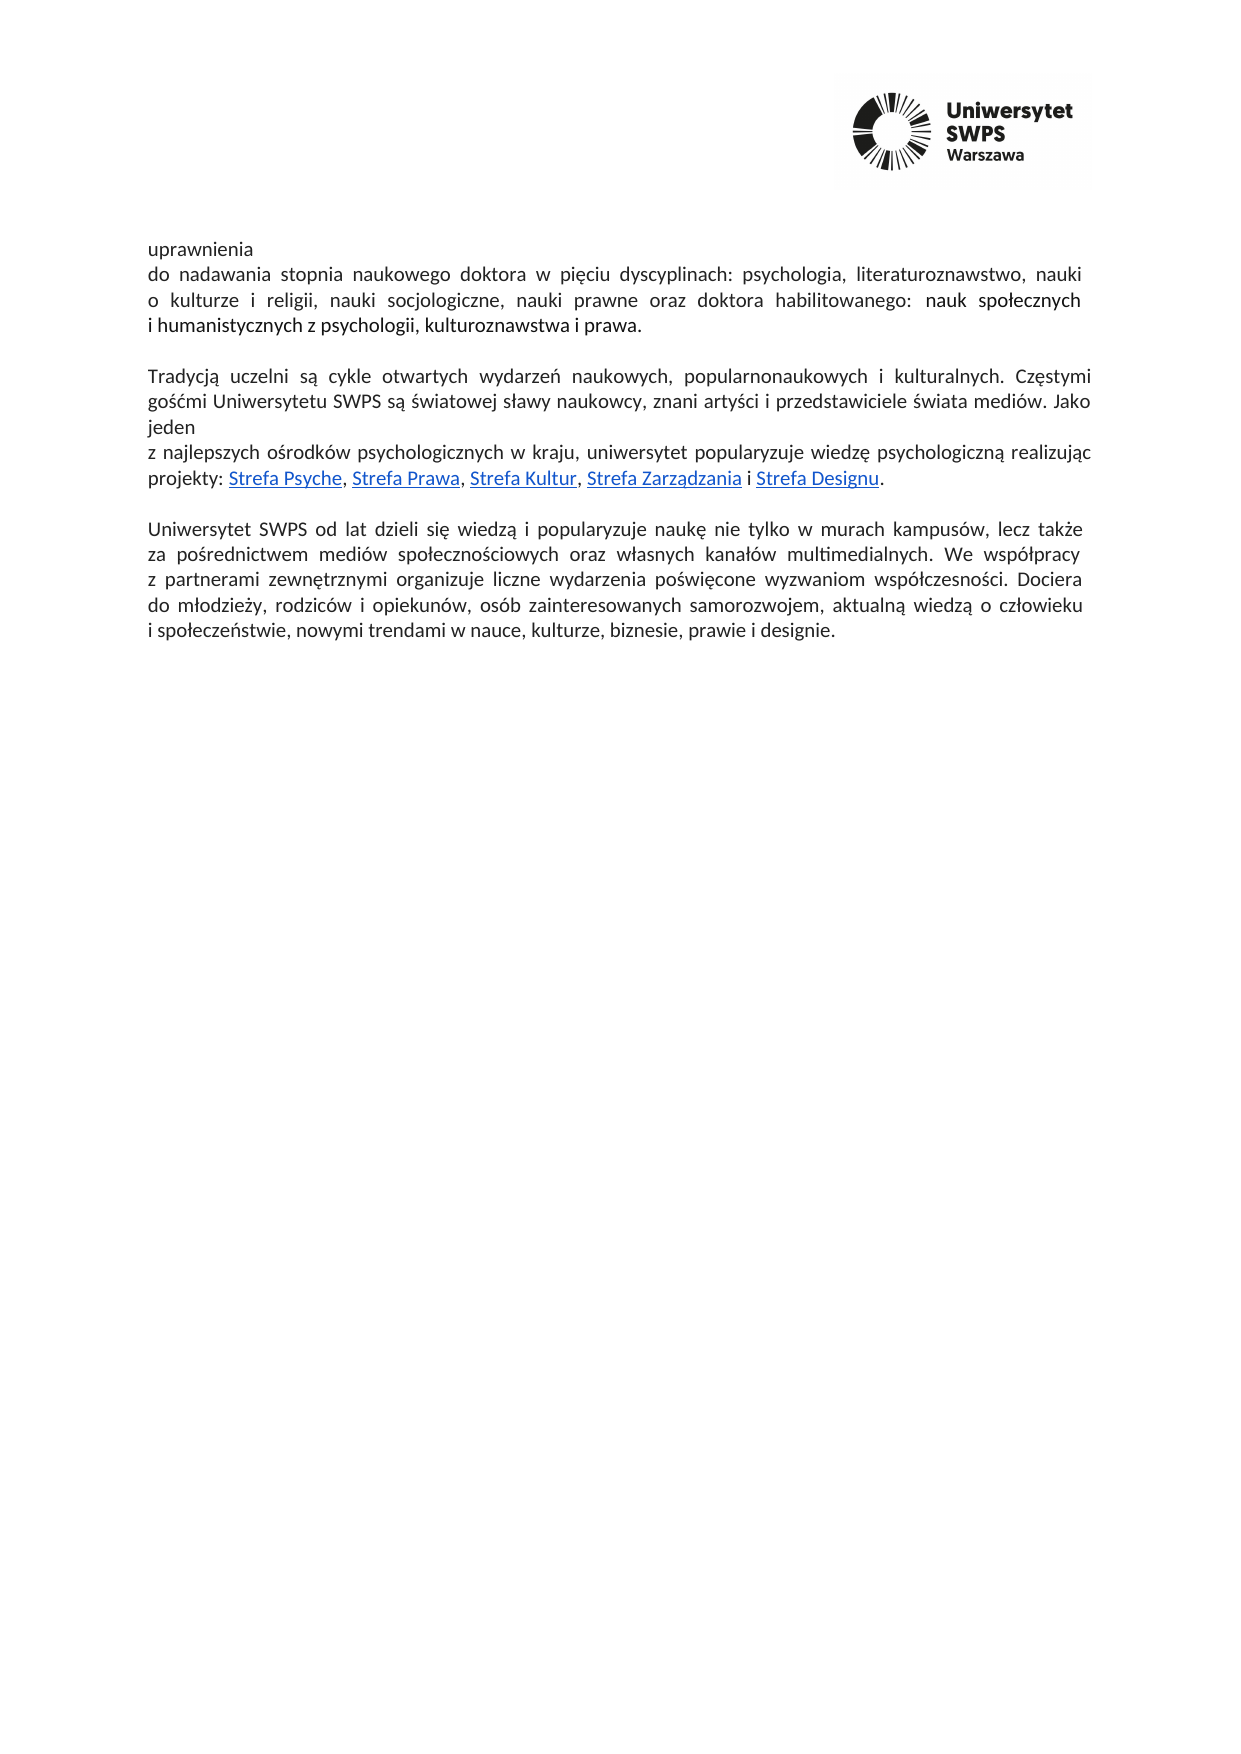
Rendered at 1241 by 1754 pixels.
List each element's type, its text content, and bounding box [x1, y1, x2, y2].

text Uniwersytet SWPS od lat dzieli się wiedzą i popularyzuje naukę nie tylko w murach kampusów, lecz także za pośrednictwem mediów społecznościowych oraz własnych kanałów multimedialnych. We współpracy z partnerami zewnętrznymi organizuje liczne wydarzenia poświęcone wyzwaniom współczesności. Dociera do młodzieży, rodziców i opiekunów, osób zainteresowanych samorozwojem, aktualną wiedzą o człowieku i społeczeństwie, nowymi trendami w nauce, kulturze, biznesie, prawie i designie. [148, 516, 1092, 643]
text Tradycją uczelni są cykle otwartych wydarzeń naukowych, popularnonaukowych i kulturalnych. Częstymi gośćmi Uniwersytetu SWPS są światowej sławy naukowcy, znani artyści i przedstawiciele świata mediów. Jako jeden z najlepszych ośrodków psychologicznych w kraju, uniwersytet popularyzuje wiedzę psychologiczną realizując projekty: Strefa Psyche, Strefa Prawa, Strefa Kultur, Strefa Zarządzania i Strefa Designu. [148, 363, 1092, 490]
picture [833, 73, 1093, 190]
